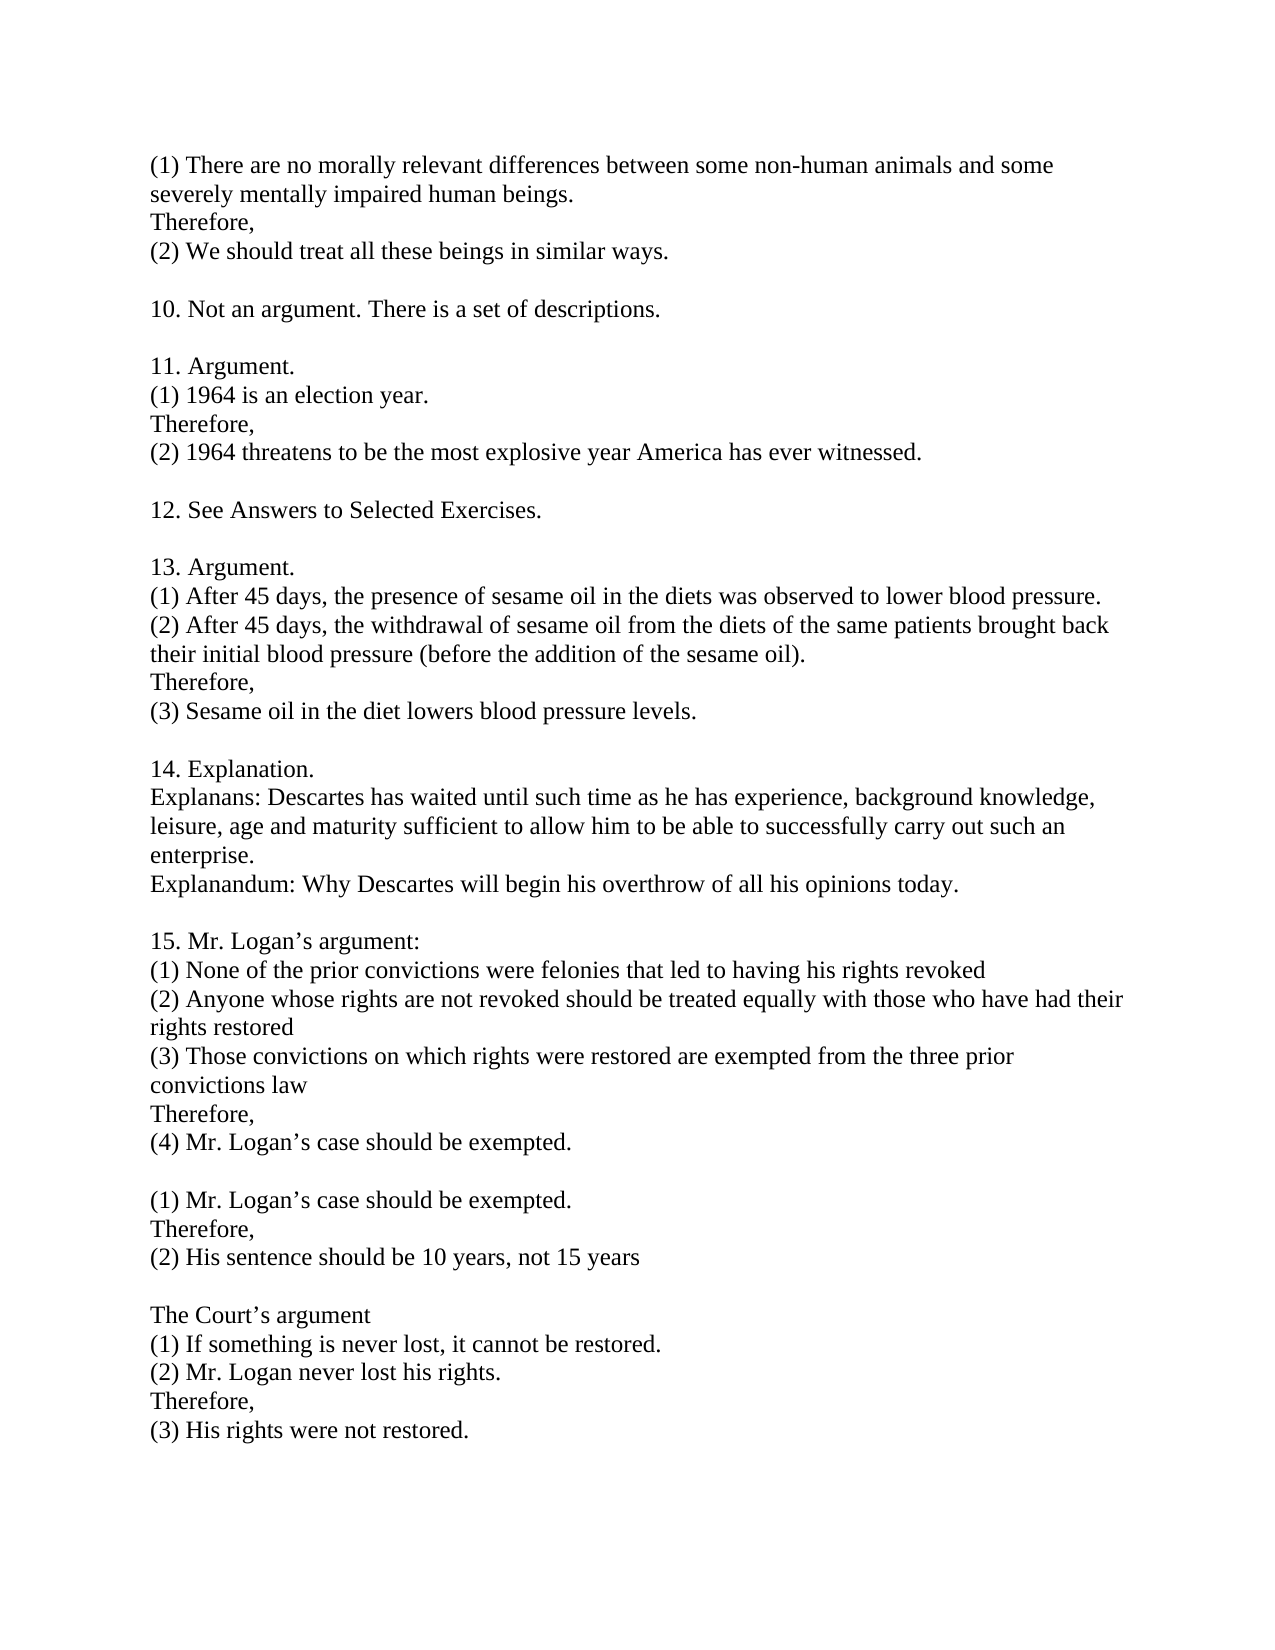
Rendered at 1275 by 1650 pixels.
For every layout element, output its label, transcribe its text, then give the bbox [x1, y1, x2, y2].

text (1) Mr. Logan’s case should be exempted. [150, 1185, 1125, 1214]
text (1) If something is never lost, it cannot be restored. [150, 1329, 1125, 1357]
text Therefore, [150, 1214, 1125, 1242]
text (2) Mr. Logan never lost his rights. [150, 1357, 1125, 1386]
text Therefore, [150, 667, 1125, 696]
text (3) His rights were not restored. [150, 1415, 1125, 1444]
text (2) His sentence should be 10 years, not 15 years [150, 1242, 1125, 1271]
text Explanans: Descartes has waited until such time as he has experience, background knowledge, leisure, age and maturity sufficient to allow him to be able to successfully carry out such an enterprise. [150, 782, 1125, 869]
text (1) None of the prior convictions were felonies that led to having his rights revoked [150, 955, 1125, 984]
text 11. Argument. [150, 351, 1125, 380]
text (1) 1964 is an election year. [150, 380, 1125, 409]
text (3) Those convictions on which rights were restored are exempted from the three prior convictions law [150, 1041, 1125, 1099]
text (2) Anyone whose rights are not revoked should be treated equally with those who have had their rights restored [150, 984, 1125, 1041]
text (1) After 45 days, the presence of sesame oil in the diets was observed to lower blood pressure. [150, 581, 1125, 610]
text 15. Mr. Logan’s argument: [150, 926, 1125, 955]
text Therefore, [150, 207, 1125, 236]
text (1) There are no morally relevant differences between some non-human animals and some severely mentally impaired human beings. [150, 150, 1125, 207]
text 13. Argument. [150, 552, 1125, 581]
text Explanandum: Why Descartes will begin his overthrow of all his opinions today. [150, 869, 1125, 897]
text The Court’s argument [150, 1300, 1125, 1329]
text (2) 1964 threatens to be the most explosive year America has ever witnessed. [150, 437, 1125, 466]
text (3) Sesame oil in the diet lowers blood pressure levels. [150, 696, 1125, 725]
text 14. Explanation. [150, 754, 1125, 782]
text (2) After 45 days, the withdrawal of sesame oil from the diets of the same patients brought back their initial blood pressure (before the addition of the sesame oil). [150, 610, 1125, 667]
text Therefore, [150, 1099, 1125, 1127]
text Therefore, [150, 409, 1125, 437]
text 12. See Answers to Selected Exercises. [150, 495, 1125, 524]
text 10. Not an argument. There is a set of descriptions. [150, 294, 1125, 322]
text Therefore, [150, 1386, 1125, 1415]
text (2) We should treat all these beings in similar ways. [150, 236, 1125, 265]
text (4) Mr. Logan’s case should be exempted. [150, 1127, 1125, 1156]
